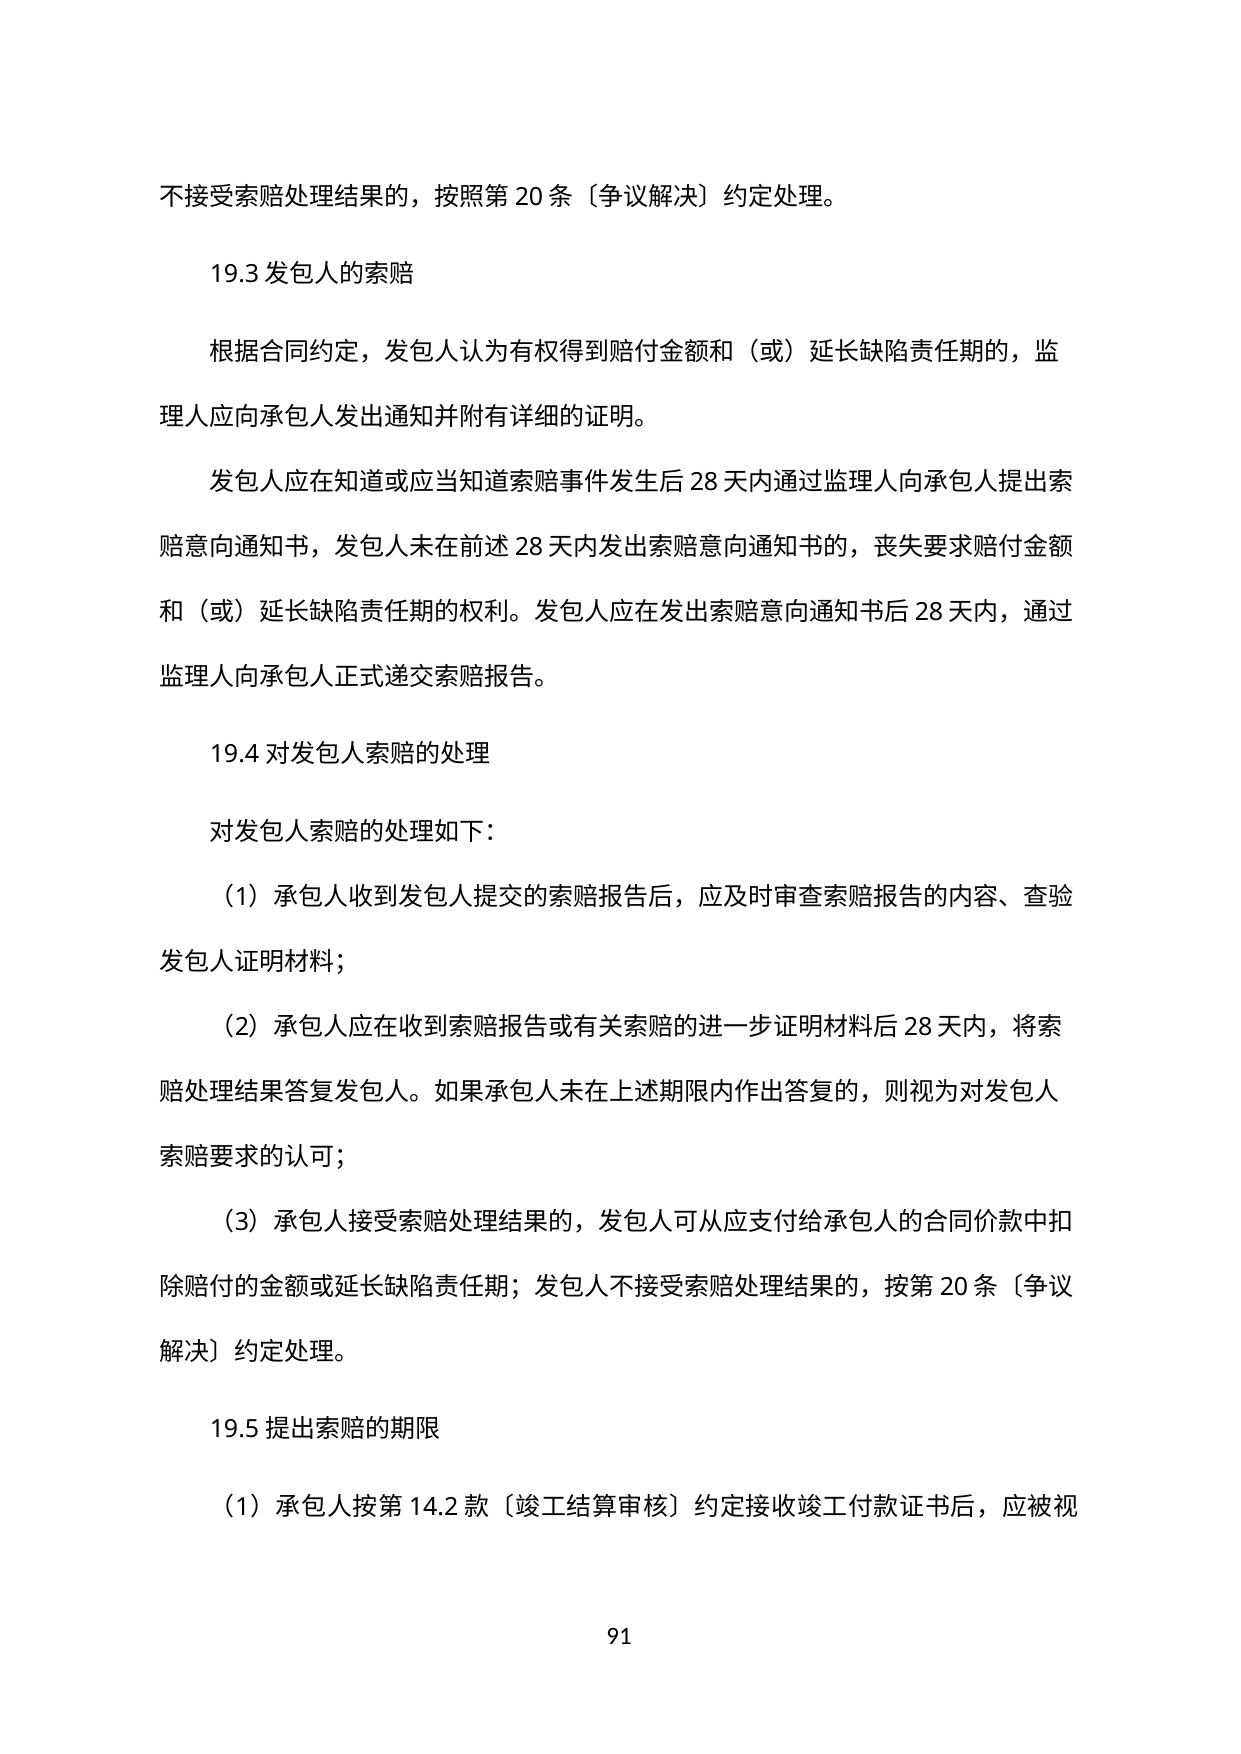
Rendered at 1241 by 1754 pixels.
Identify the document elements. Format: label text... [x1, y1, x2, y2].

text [159, 1472, 1078, 1537]
subtitle 19.4 对发包人索赔的处理 [159, 719, 1078, 784]
text （2）承包人应在收到索赔报告或有关索赔的进一步证明材料后28天内，将索赔处理结果答复发包人。如果承包人未在上述期限内作出答复的，则视为对发包人索赔要求的认可； [159, 992, 1078, 1187]
text 发包人应在知道或应当知道索赔事件发生后28天内通过监理人向承包人提出索赔意向通知书，发包人未在前述28天内发出索赔意向通知书的，丧失要求赔付金额和（或）延长缺陷责任期的权利。发包人应在发出索赔意向通知书后28天内，通过监理人向承包人正式递交索赔报告。 [159, 447, 1078, 707]
subtitle 19.3发包人的索赔 [159, 239, 1078, 304]
text （3）承包人接受索赔处理结果的，发包人可从应支付给承包人的合同价款中扣除赔付的金额或延长缺陷责任期；发包人不接受索赔处理结果的，按第20条〔争议解决〕约定处理。 [159, 1187, 1078, 1382]
subtitle 19.5 提出索赔的期限 [159, 1394, 1078, 1459]
text 根据合同约定，发包人认为有权得到赔付金额和（或）延长缺陷责任期的，监理人应向承包人发出通知并附有详细的证明。 [159, 317, 1078, 447]
text （1）承包人收到发包人提交的索赔报告后，应及时审查索赔报告的内容、查验发包人证明材料； [159, 862, 1078, 992]
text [159, 162, 1078, 227]
text 对发包人索赔的处理如下： [159, 797, 1078, 862]
